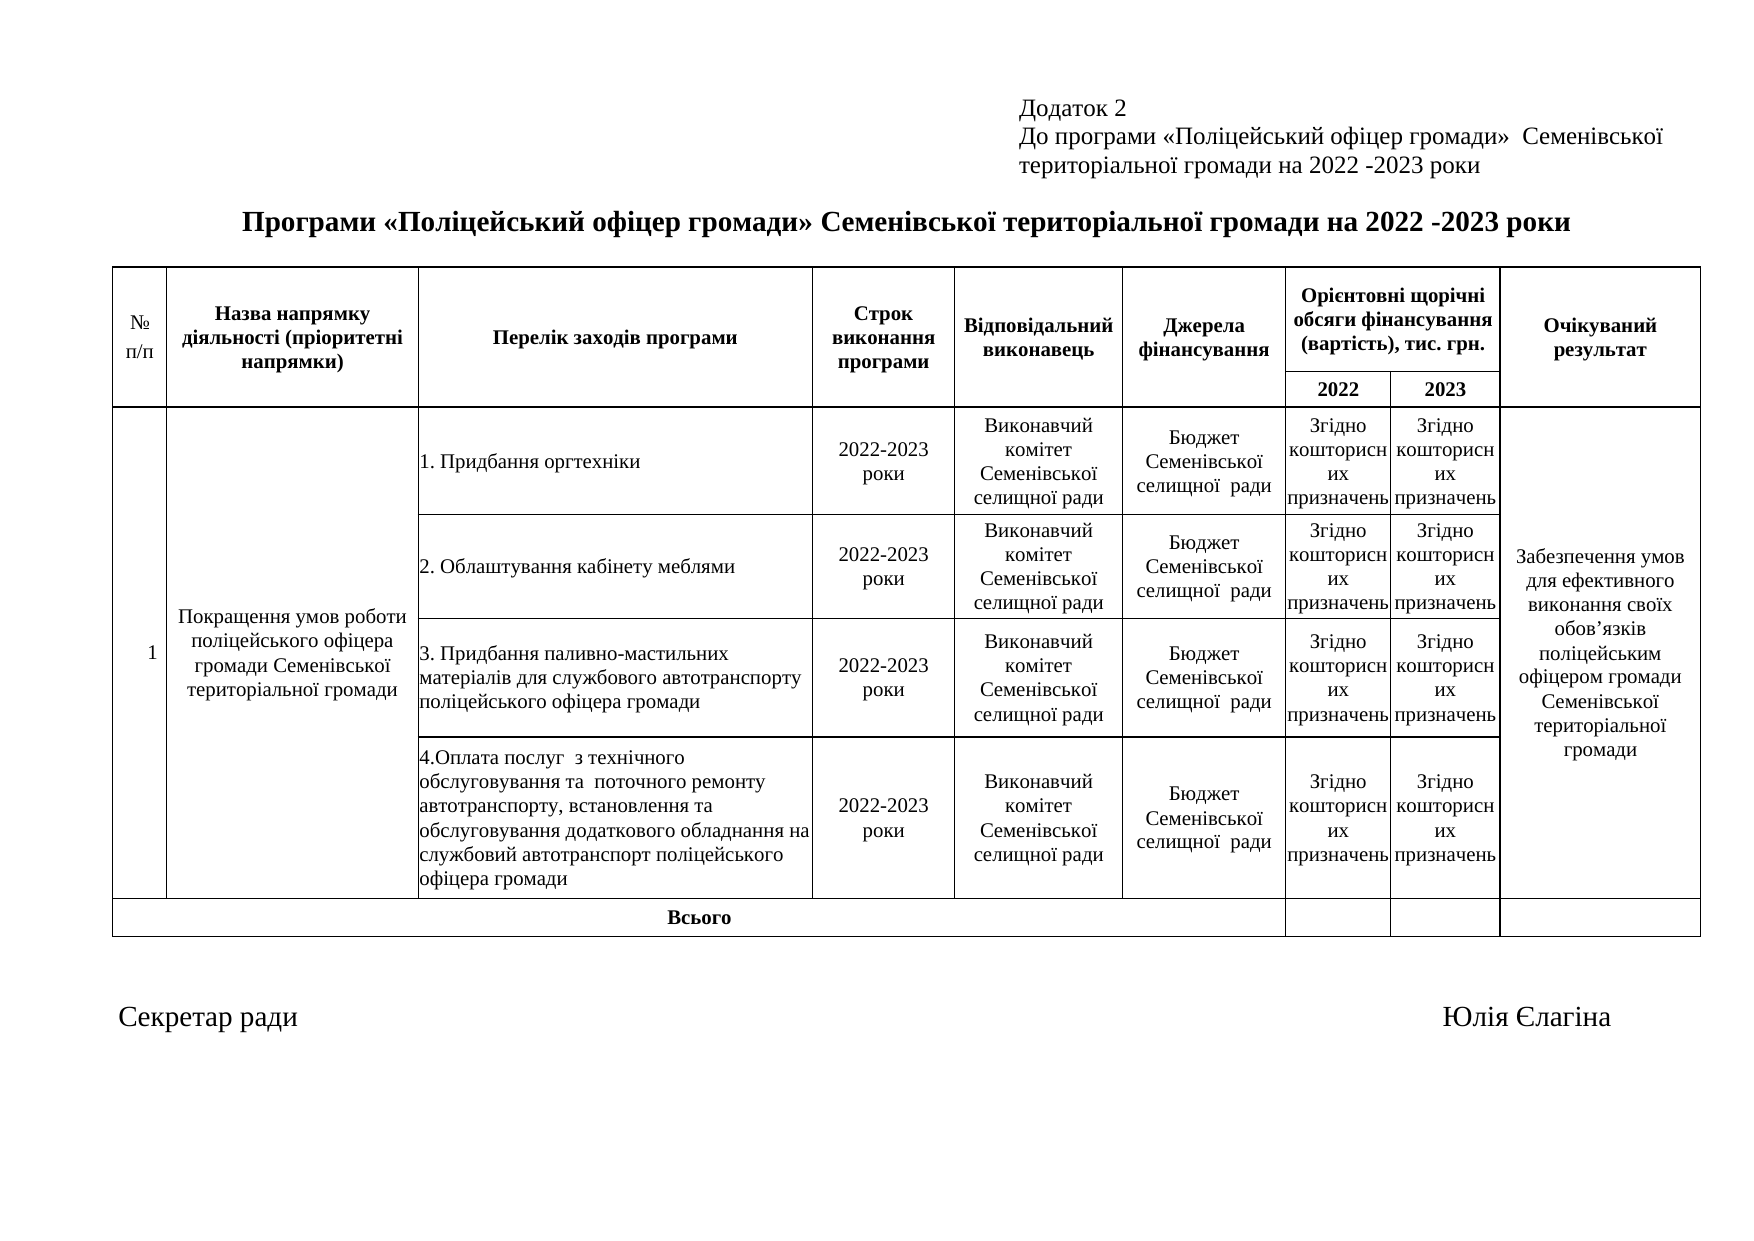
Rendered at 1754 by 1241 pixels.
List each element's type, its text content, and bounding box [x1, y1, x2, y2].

table_cell 1 [113, 408, 166, 898]
table_cell Згідно кошторисних призначень [1286, 738, 1390, 898]
table_cell Згідно кошторисних призначень [1391, 619, 1499, 736]
table_header № п/п [113, 268, 166, 406]
text Секретар ради Юлія Єлагіна [118, 999, 1695, 1033]
table_cell Бюджет Семенівської селищної ради [1123, 738, 1285, 898]
table_cell Виконавчий комітет Семенівської селищної ради [955, 619, 1122, 736]
table_cell Забезпечення умов для ефективного виконання своїх обов’язків поліцейським офіцером громади Семенівської територіальної громади [1501, 408, 1700, 898]
table_cell 1. Придбання оргтехніки [419, 408, 812, 514]
table_header Перелік заходів програми [419, 268, 812, 406]
table_cell 2022-2023 роки [813, 619, 954, 736]
text Додаток 2 [1019, 93, 1695, 121]
table_cell Бюджет Семенівської селищної ради [1123, 515, 1285, 617]
table_header Орієнтовні щорічні обсяги фінансування (вартість), тис. грн. [1286, 268, 1499, 371]
table_cell Згідно кошторисних призначень [1286, 408, 1390, 514]
table_cell Виконавчий комітет Семенівської селищної ради [955, 515, 1122, 617]
table_cell Всього [113, 899, 1285, 936]
table_cell [1391, 899, 1499, 936]
table_header Джерела фінансування [1123, 268, 1285, 406]
table_header Назва напрямку діяльності (пріоритетні напрямки) [167, 268, 418, 406]
table_cell 3. Придбання паливно-мастильних матеріалів для службового автотранспорту поліцейського офіцера громади [419, 619, 812, 736]
table_cell 2022-2023 роки [813, 738, 954, 898]
text До програми «Поліцейський офіцер громади» Семенівської територіальної громади на 2022 -2023 роки [1019, 121, 1695, 179]
table_header Очікуваний результат [1501, 268, 1700, 406]
table_cell 2022-2023 роки [813, 515, 954, 617]
table_cell 4.Оплата послуг з технічного обслуговування та поточного ремонту автотранспорту, встановлення та обслуговування додаткового обладнання на службовий автотранспорт поліцейського офіцера громади [419, 738, 812, 898]
text Програми «Поліцейський офіцер громади» Семенівської територіальної громади на 2022 -2023 роки [118, 208, 1695, 237]
table_cell Виконавчий комітет Семенівської селищної ради [955, 408, 1122, 514]
table_cell Бюджет Семенівської селищної ради [1123, 408, 1285, 514]
table_cell [1501, 899, 1700, 936]
table_cell Згідно кошторисних призначень [1391, 515, 1499, 617]
table_cell Бюджет Семенівської селищної ради [1123, 619, 1285, 736]
table_header Строк виконання програми [813, 268, 954, 406]
table_cell [1286, 899, 1390, 936]
table_header Відповідальний виконавець [955, 268, 1122, 406]
table_cell Згідно кошторисних призначень [1286, 515, 1390, 617]
table_cell Згідно кошторисних призначень [1391, 408, 1499, 514]
table_cell 2022 [1286, 372, 1390, 406]
table_cell 2022-2023 роки [813, 408, 954, 514]
table_cell Виконавчий комітет Семенівської селищної ради [955, 738, 1122, 898]
table_cell 2023 [1391, 372, 1499, 406]
table_cell 2. Облаштування кабінету меблями [419, 515, 812, 617]
table_cell Згідно кошторисних призначень [1286, 619, 1390, 736]
table_cell Покращення умов роботи поліцейського офіцера громади Семенівської територіальної громади [167, 408, 418, 898]
table_cell Згідно кошторисних призначень [1391, 738, 1499, 898]
